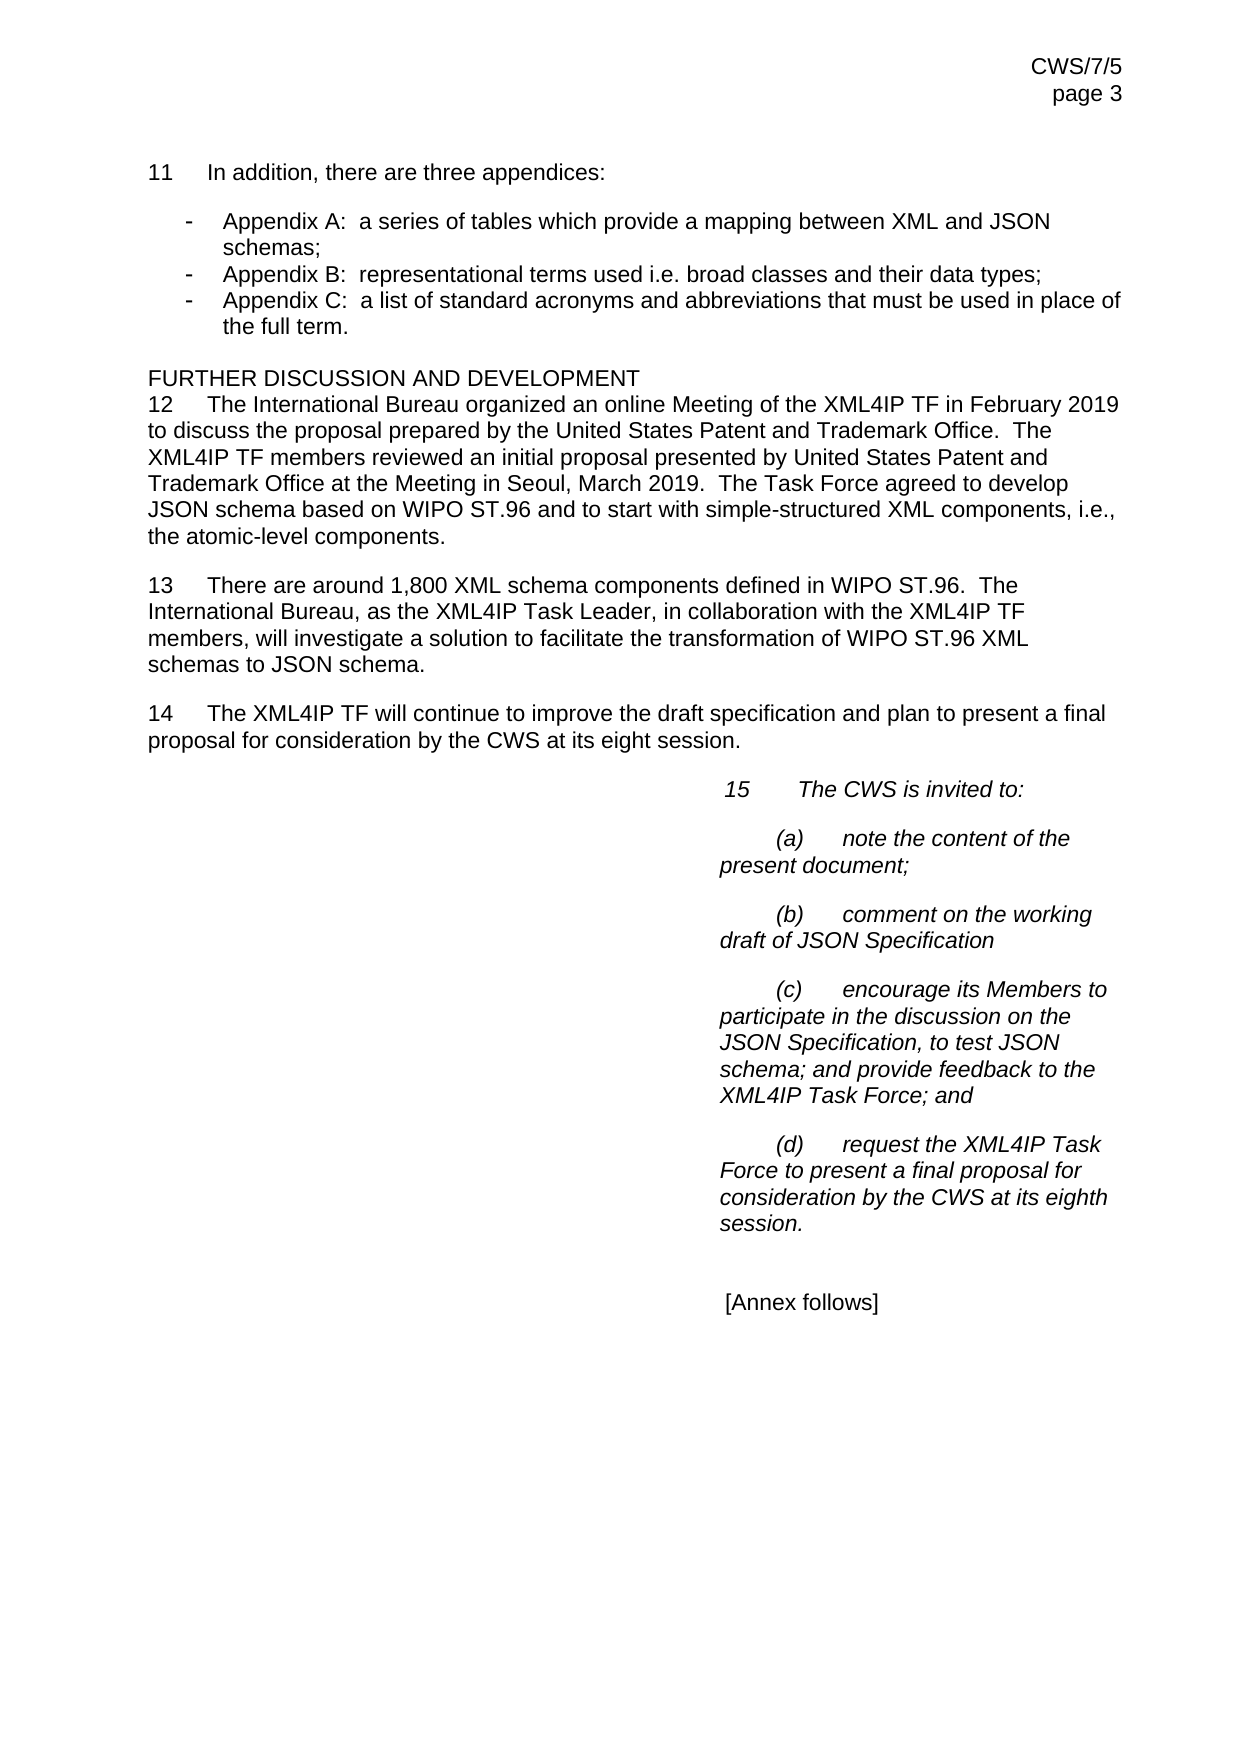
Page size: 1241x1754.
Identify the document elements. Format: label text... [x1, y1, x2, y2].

list request the XML4IP Task Force to present a final proposal for consideration by the CWS at its eighth session. [719, 1131, 1122, 1237]
text The CWS is invited to: [724, 776, 1122, 802]
list comment on the working draft of JSON Specification [719, 901, 1122, 953]
list Appendix A: a series of tables which provide a mapping between XML and JSON schemas; [185, 208, 1122, 261]
list note the content of the present document; [719, 825, 1122, 878]
text In addition, there are three appendices: [148, 158, 1122, 185]
list Appendix B: representational terms used i.e. broad classes and their data types; [185, 261, 1122, 287]
subtitle FURTHER DISCUSSION AND DEVELOPMENT [148, 364, 1122, 391]
list Appendix C: a list of standard acronyms and abbreviations that must be used in place of the full term. [185, 287, 1122, 339]
text The XML4IP TF will continue to improve the draft specification and plan to present a final proposal for consideration by the CWS at its eight session. [148, 700, 1122, 753]
text There are around 1,800 XML schema components defined in WIPO ST.96. The International Bureau, as the XML4IP Task Leader, in collaboration with the XML4IP TF members, will investigate a solution to facilitate the transformation of WIPO ST.96 XML schemas to JSON schema. [148, 572, 1122, 677]
list encourage its Members to participate in the discussion on the JSON Specification, to test JSON schema; and provide feedback to the XML4IP Task Force; and [719, 976, 1122, 1108]
text The International Bureau organized an online Meeting of the XML4IP TF in February 2019 to discuss the proposal prepared by the United States Patent and Trademark Office. The XML4IP TF members reviewed an initial proposal presented by United States Patent and Trademark Office at the Meeting in Seoul, March 2019. The Task Force agreed to develop JSON schema based on WIPO ST.96 and to start with simple-structured XML components, i.e., the atomic-level components. [148, 391, 1122, 549]
list [Annex follows] [223, 1289, 879, 1316]
